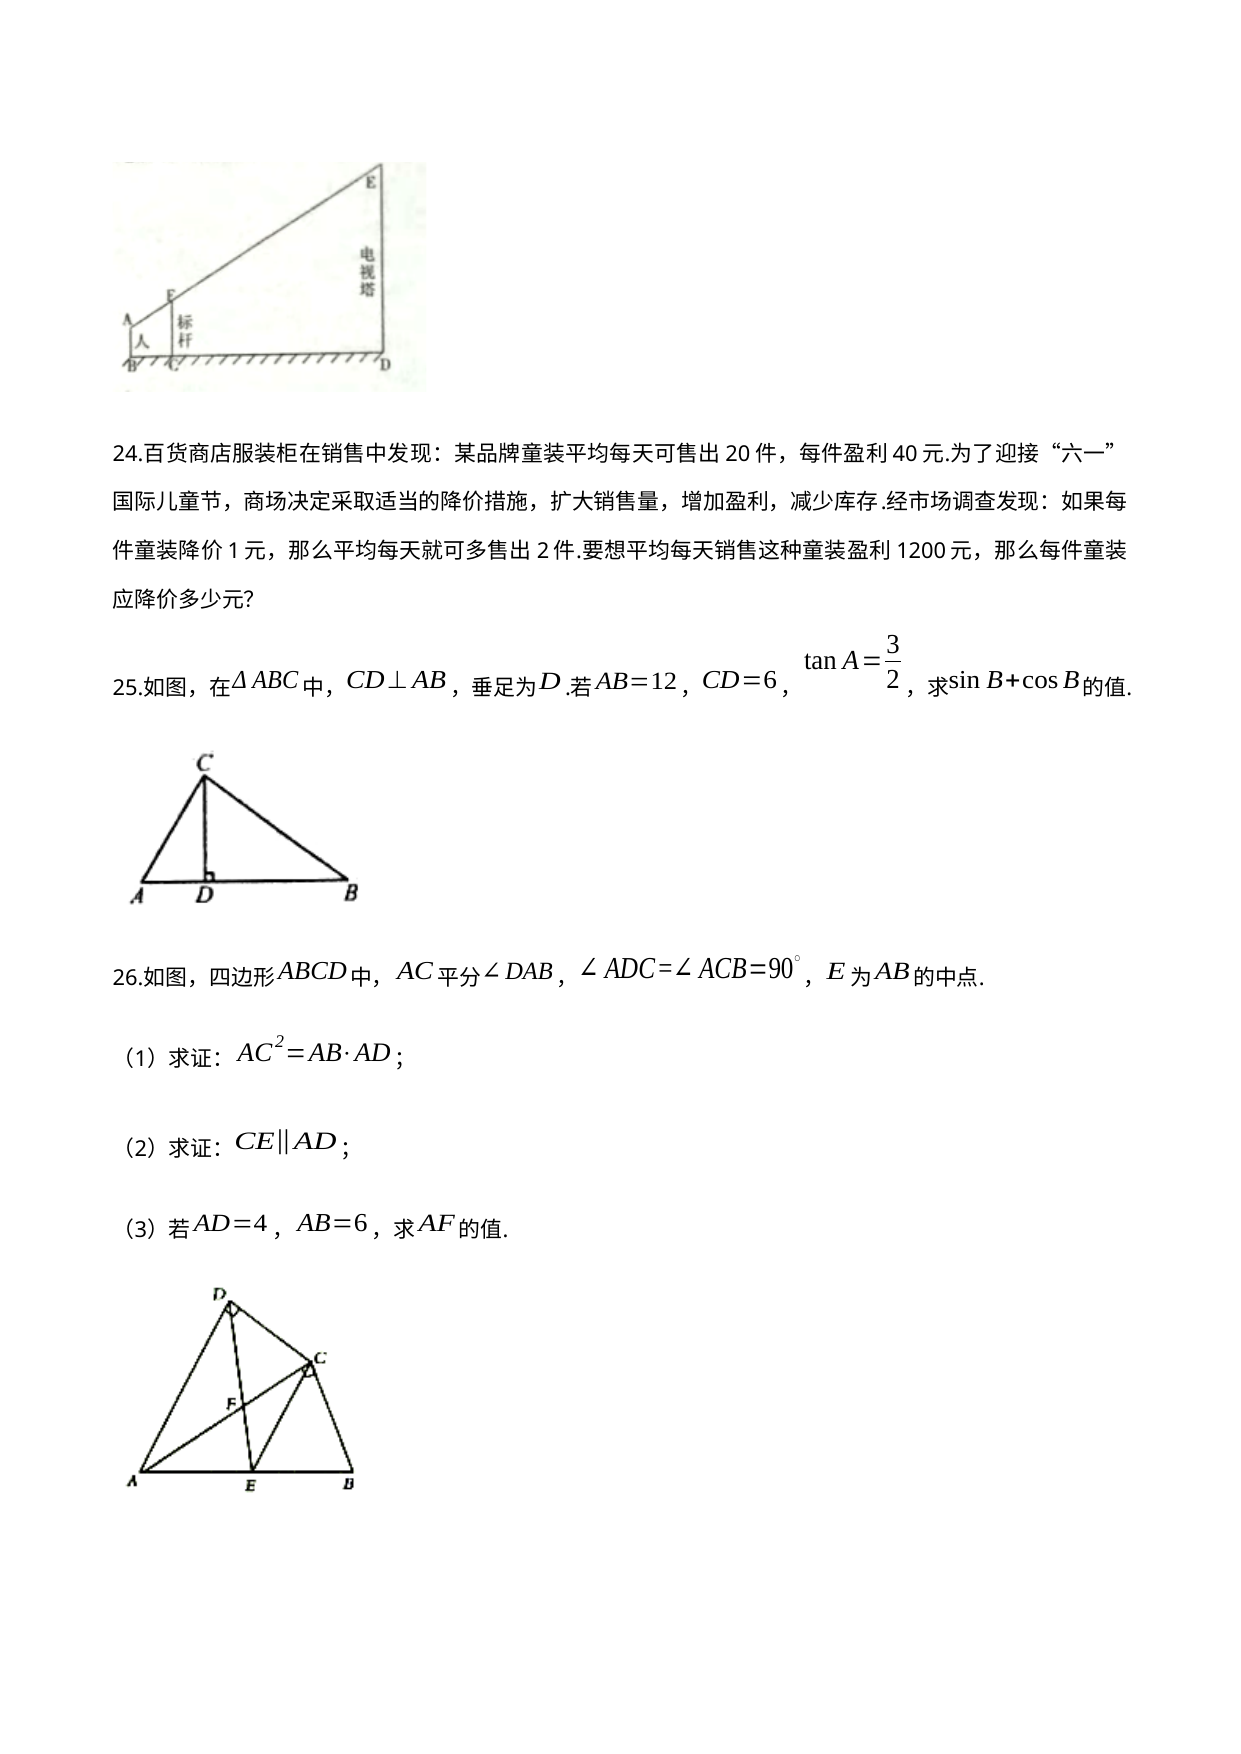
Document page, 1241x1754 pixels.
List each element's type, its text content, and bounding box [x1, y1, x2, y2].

text （1）求证：； [112, 1032, 1128, 1097]
text 24.百货商店服装柜在销售中发现：某品牌童装平均每天可售出20件，每件盈利40元.为了迎接“六一”国际儿童节，商场决定采取适当的降价措施，扩大销售量，增加盈利，减少库存.经市场调查发现：如果每件童装降价1元，那么平均每天就可多售出2件.要想平均每天销售这种童装盈利1200元，那么每件童装应降价多少元？ [112, 435, 1128, 614]
text （2）求证：； [112, 1113, 1128, 1178]
text 26.如图，四边形中，平分，，为的中点. [112, 952, 1128, 1017]
text （3）若，，求的值. [112, 1194, 1128, 1259]
text 25.如图，在中，，垂足为.若，，，求的值. [112, 630, 1128, 727]
